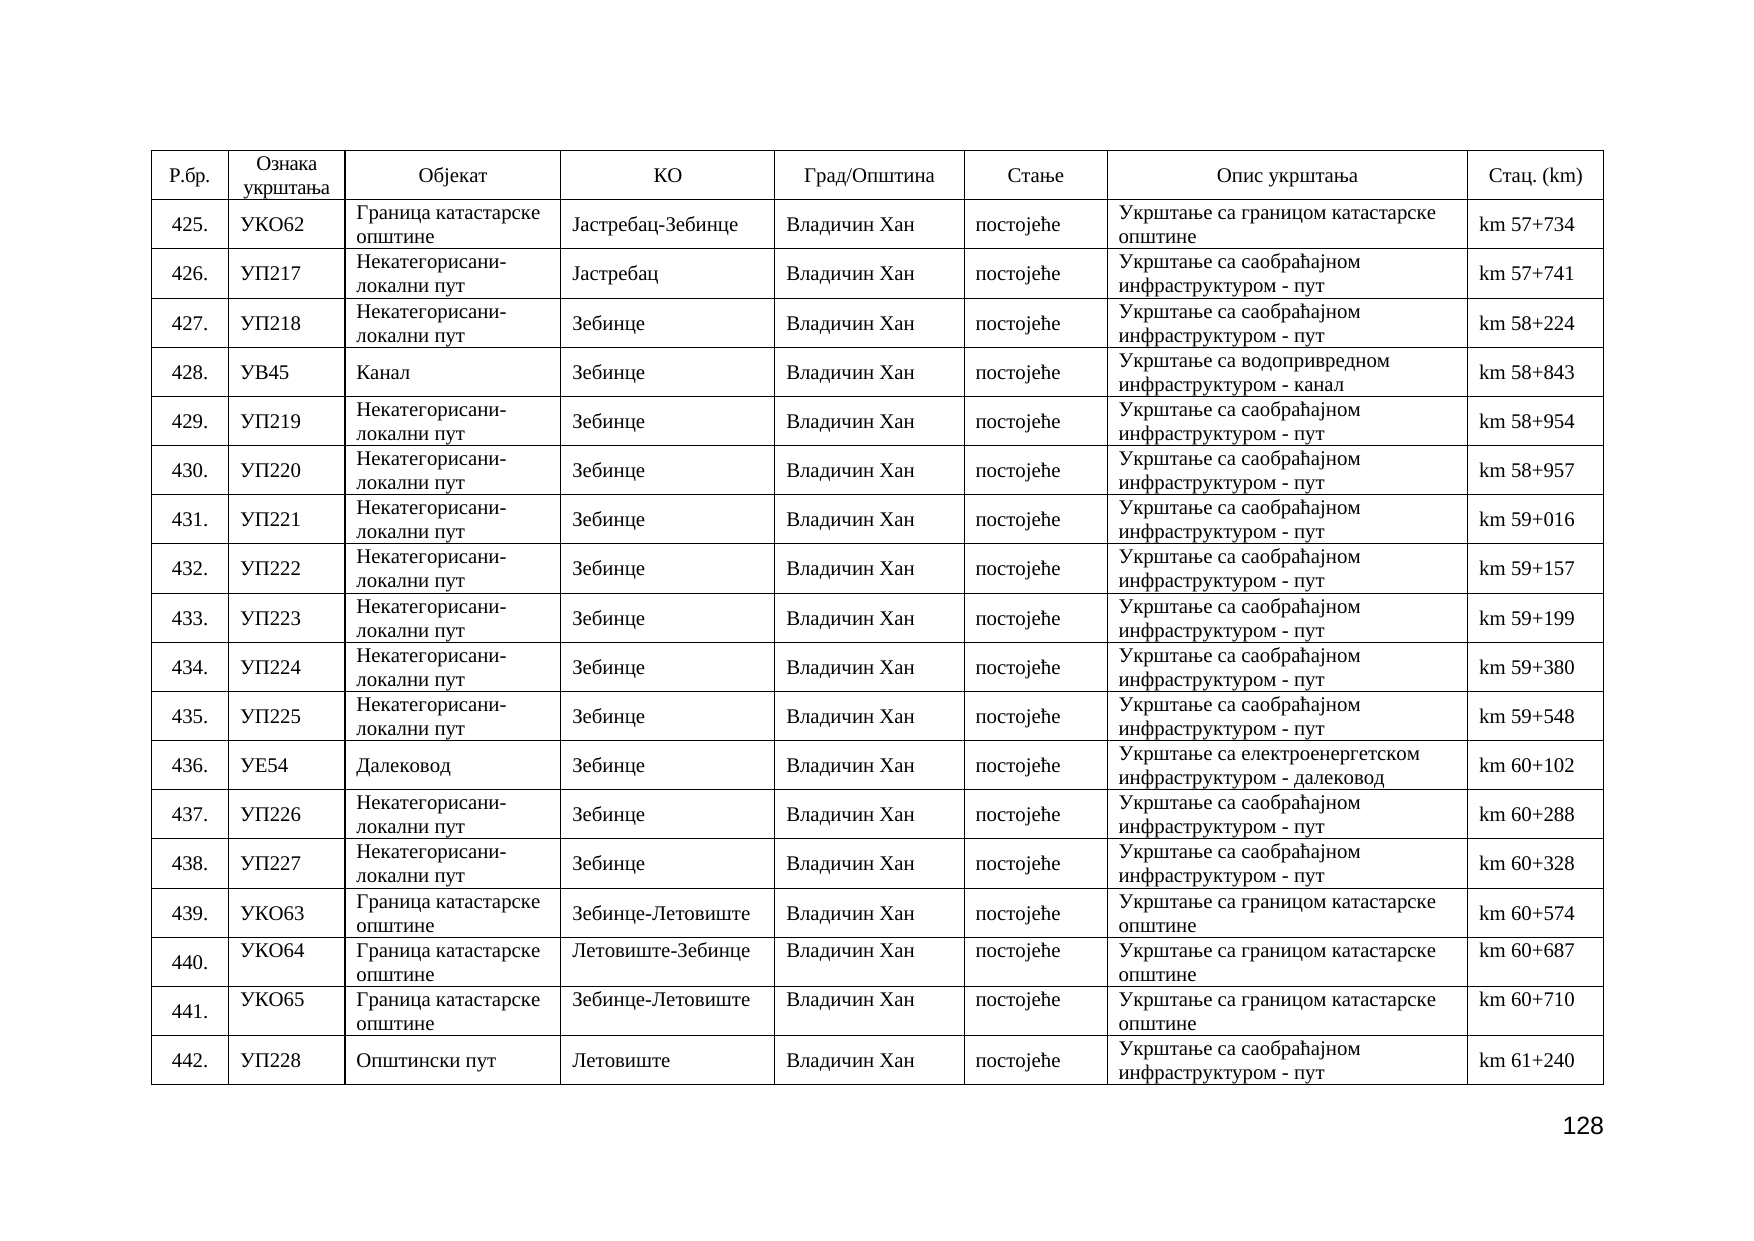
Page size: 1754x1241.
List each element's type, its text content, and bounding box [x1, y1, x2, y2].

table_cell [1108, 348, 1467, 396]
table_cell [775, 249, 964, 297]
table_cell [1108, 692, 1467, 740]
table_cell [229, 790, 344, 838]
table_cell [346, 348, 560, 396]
table_header Ознака укрштања [229, 151, 344, 199]
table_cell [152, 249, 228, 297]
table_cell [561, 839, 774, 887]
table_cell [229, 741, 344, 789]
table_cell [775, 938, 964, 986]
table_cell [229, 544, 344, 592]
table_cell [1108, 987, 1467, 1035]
table_header Стање [965, 151, 1107, 199]
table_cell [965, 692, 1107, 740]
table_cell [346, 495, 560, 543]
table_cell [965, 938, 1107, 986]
table_header Р.бр. [152, 151, 228, 199]
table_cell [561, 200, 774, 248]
table_header КО [561, 151, 774, 199]
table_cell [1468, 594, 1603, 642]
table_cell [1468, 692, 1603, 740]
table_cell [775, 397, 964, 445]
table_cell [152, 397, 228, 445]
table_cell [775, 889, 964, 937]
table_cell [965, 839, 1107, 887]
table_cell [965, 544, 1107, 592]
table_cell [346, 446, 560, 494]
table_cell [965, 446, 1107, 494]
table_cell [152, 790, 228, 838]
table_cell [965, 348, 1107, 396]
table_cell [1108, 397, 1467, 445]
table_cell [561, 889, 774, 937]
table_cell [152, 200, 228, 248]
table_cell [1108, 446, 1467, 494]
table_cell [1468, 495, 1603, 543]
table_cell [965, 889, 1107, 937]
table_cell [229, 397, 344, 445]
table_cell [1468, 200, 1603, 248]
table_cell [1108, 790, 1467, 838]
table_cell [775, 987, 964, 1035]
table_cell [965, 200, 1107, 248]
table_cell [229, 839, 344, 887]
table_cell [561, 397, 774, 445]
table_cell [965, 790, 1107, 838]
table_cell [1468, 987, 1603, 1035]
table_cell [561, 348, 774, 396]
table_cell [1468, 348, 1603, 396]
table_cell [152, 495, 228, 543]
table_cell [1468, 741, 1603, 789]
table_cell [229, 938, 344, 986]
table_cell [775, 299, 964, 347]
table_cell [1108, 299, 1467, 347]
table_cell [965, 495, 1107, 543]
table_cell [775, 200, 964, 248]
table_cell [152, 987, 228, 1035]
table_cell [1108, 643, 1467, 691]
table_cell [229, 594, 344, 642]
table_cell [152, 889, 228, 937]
table_header Стац. (km) [1468, 151, 1603, 199]
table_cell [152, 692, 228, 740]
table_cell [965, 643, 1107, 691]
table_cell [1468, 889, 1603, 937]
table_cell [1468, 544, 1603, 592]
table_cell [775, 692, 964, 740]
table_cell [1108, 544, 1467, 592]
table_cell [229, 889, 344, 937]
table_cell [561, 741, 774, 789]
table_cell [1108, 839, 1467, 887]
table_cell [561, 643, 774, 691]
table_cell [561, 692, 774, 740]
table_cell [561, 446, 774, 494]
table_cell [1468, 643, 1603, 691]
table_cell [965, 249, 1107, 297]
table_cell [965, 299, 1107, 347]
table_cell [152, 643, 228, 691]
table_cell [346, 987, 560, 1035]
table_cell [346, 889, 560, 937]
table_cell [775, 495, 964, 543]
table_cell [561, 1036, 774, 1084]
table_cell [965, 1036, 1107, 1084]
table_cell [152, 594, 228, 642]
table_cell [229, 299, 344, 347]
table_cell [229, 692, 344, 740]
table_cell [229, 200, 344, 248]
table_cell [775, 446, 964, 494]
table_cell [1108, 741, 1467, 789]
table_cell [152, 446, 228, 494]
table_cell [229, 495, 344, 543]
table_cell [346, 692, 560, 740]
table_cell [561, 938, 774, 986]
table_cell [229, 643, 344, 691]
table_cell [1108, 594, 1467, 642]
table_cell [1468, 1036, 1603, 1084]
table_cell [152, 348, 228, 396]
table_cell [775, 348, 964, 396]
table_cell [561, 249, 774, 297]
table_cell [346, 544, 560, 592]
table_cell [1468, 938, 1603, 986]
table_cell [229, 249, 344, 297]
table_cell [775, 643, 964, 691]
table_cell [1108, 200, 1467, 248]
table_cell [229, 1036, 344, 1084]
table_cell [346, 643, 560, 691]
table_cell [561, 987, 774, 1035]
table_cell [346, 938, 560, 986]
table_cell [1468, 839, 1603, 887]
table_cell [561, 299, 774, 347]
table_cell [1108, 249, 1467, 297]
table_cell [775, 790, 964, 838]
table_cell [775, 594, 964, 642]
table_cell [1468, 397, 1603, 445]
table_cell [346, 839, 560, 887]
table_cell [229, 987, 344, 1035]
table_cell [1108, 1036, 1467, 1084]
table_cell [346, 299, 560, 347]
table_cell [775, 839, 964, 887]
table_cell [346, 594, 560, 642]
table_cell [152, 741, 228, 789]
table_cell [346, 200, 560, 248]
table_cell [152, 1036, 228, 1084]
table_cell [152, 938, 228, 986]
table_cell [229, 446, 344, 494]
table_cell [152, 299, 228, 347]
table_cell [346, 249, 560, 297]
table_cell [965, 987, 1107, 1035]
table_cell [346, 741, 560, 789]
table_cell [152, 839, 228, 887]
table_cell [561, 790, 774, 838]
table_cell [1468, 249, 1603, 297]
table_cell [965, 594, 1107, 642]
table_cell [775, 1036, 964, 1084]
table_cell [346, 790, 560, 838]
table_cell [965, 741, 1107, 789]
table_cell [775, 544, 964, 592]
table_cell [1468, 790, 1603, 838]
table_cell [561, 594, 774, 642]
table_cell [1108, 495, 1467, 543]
table_header Објекат [346, 151, 560, 199]
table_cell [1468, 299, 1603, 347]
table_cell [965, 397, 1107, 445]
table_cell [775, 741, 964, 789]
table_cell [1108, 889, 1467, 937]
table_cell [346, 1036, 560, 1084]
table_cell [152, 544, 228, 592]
table_header Град/Општина [775, 151, 964, 199]
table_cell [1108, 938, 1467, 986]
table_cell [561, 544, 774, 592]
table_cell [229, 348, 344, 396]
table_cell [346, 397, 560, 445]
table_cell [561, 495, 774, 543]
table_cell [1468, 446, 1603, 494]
table_header Опис укрштања [1108, 151, 1467, 199]
